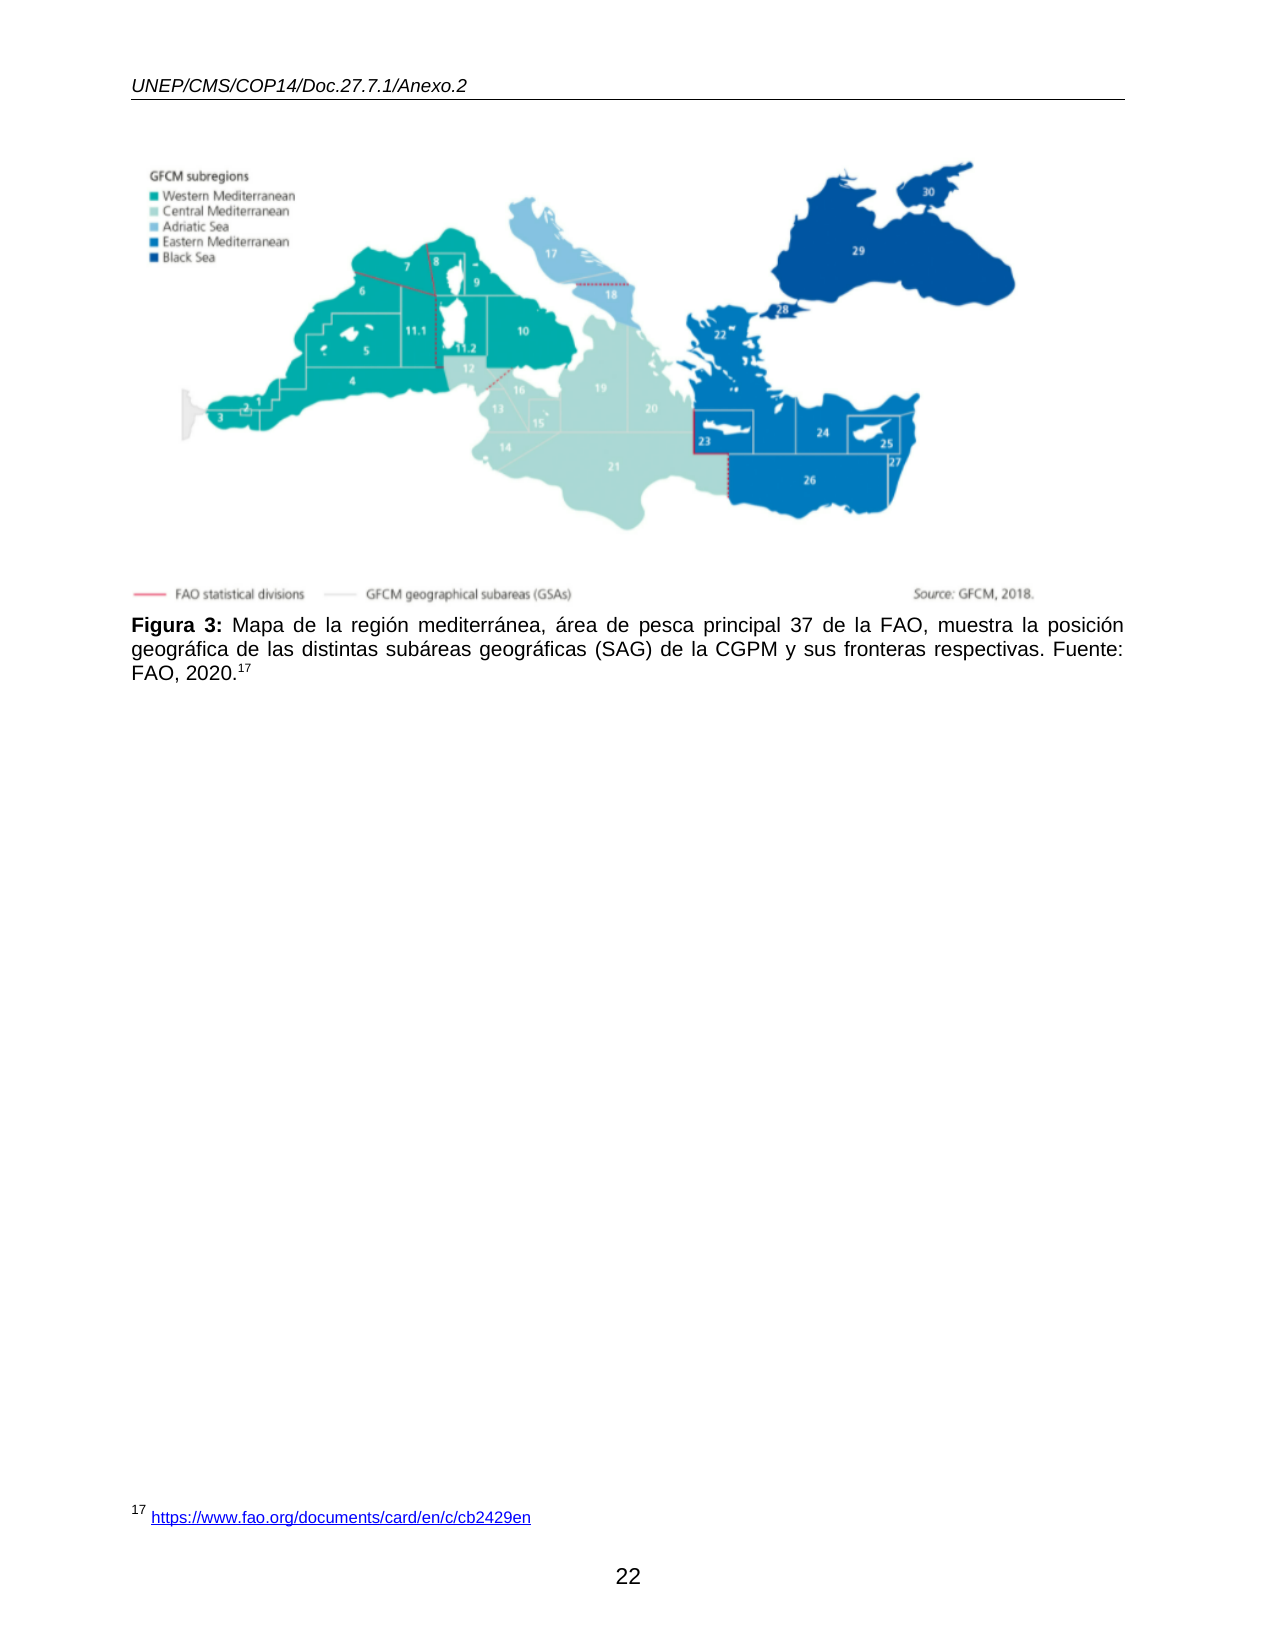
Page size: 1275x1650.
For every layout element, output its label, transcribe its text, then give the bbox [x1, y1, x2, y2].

text Figura 3: Mapa de la región mediterránea, área de pesca principal 37 de la FAO, muestra la posición geográfica de las distintas subáreas geográficas (SAG) de la CGPM y sus fronteras respectivas. Fuente: FAO, 2020. [131, 613, 1125, 685]
picture [131, 152, 1041, 609]
